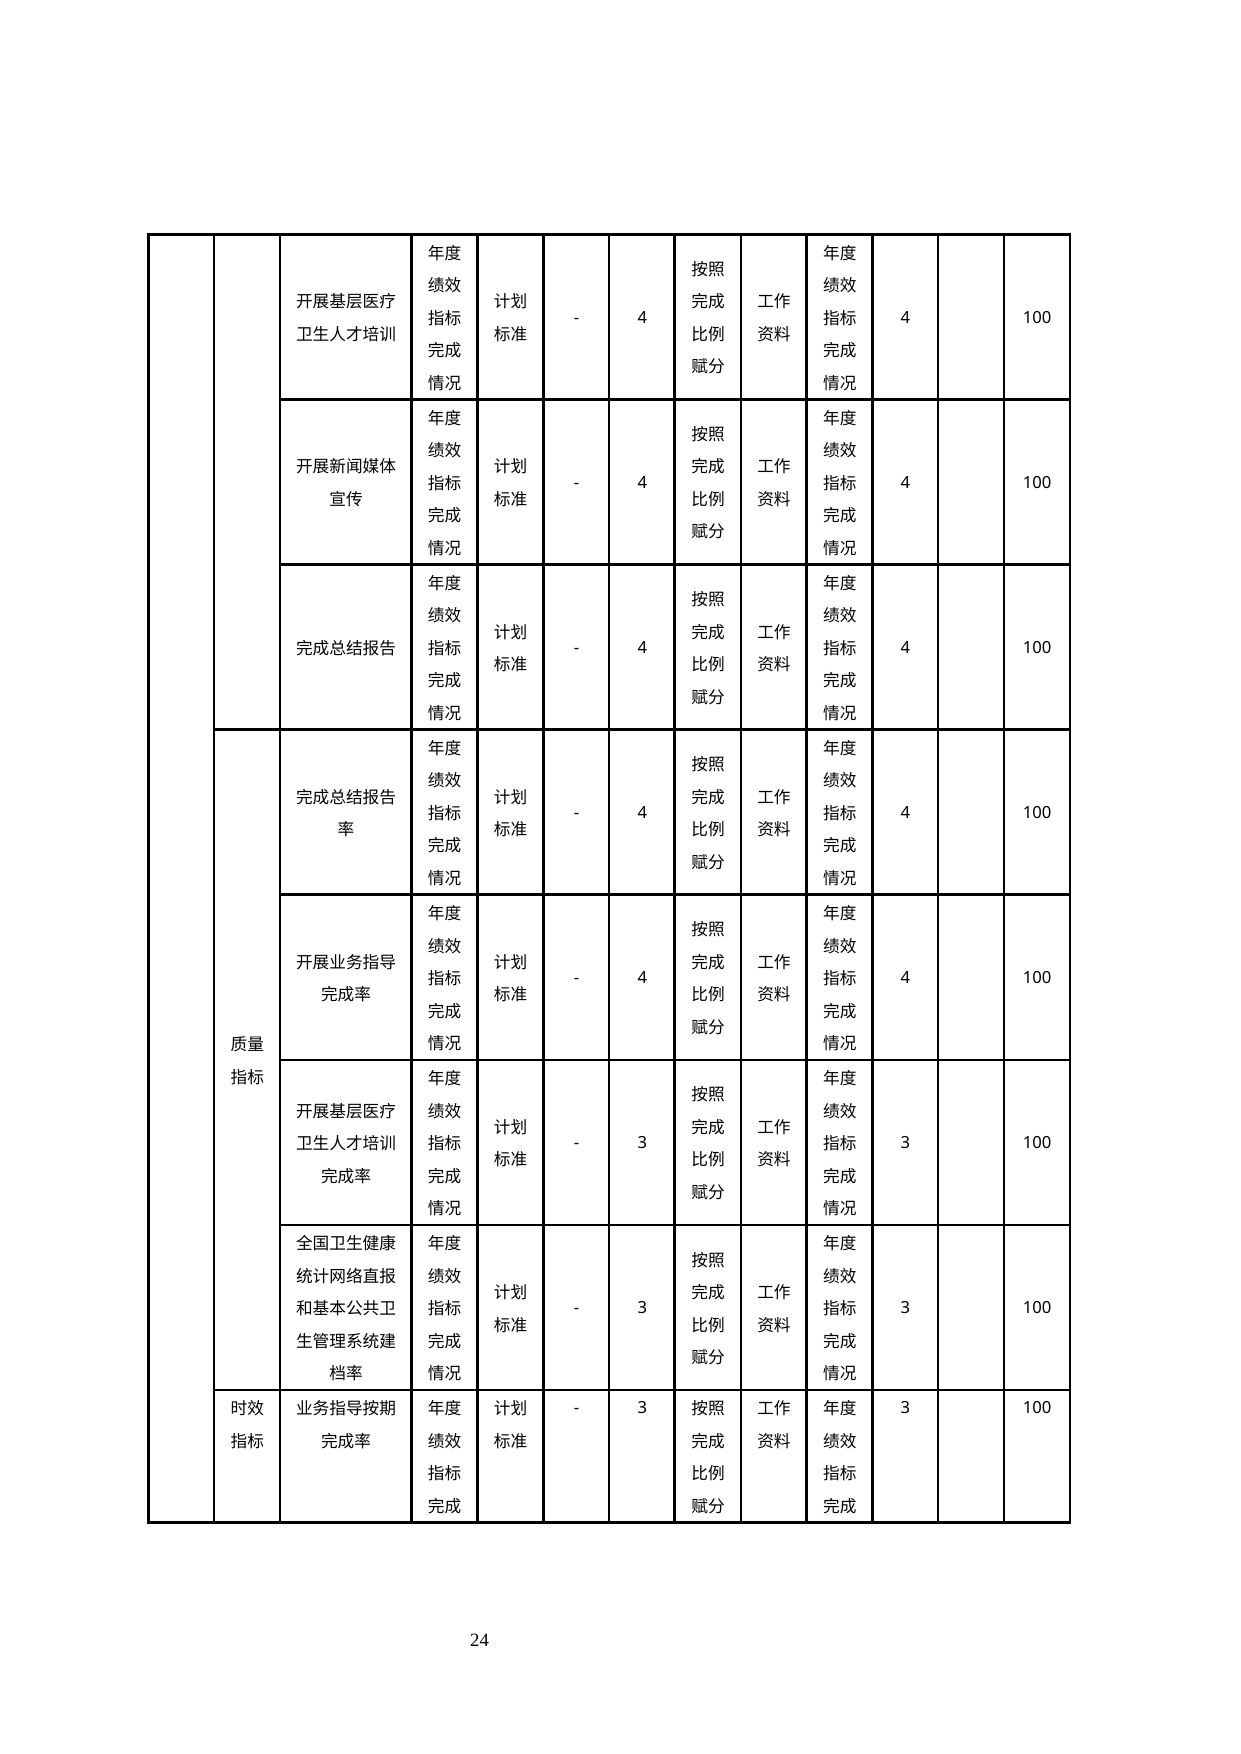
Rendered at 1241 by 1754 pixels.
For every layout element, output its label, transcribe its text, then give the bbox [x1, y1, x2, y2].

table_cell 4 [610, 401, 673, 563]
table_cell 3 [610, 1226, 673, 1389]
table_cell 100 [1005, 896, 1069, 1058]
table_cell 时效指标 [215, 1391, 279, 1521]
table_cell 年度绩效指标完成情况 [808, 1226, 871, 1389]
table_cell 4 [874, 401, 937, 563]
table_cell - [545, 566, 608, 728]
table_cell 开展业务指导完成率 [281, 896, 410, 1058]
table_cell 计划标准 [479, 1391, 542, 1521]
table_cell 100 [1005, 236, 1069, 398]
table_cell 按照完成比例赋分 [676, 1226, 740, 1389]
table_cell 计划标准 [479, 236, 542, 398]
table_cell 完成总结报告率 [281, 731, 410, 893]
table_cell 3 [874, 1226, 937, 1389]
table_cell 工作资料 [742, 731, 805, 893]
table_cell 100 [1005, 566, 1069, 728]
table_cell 年度绩效指标完成情况 [413, 566, 476, 728]
table_cell - [545, 896, 608, 1058]
table_cell 工作资料 [742, 896, 805, 1058]
table_cell 开展基层医疗卫生人才培训完成率 [281, 1061, 410, 1223]
table_cell [939, 1391, 1003, 1521]
table_cell 4 [874, 896, 937, 1058]
table_cell 计划标准 [479, 401, 542, 563]
table_cell [939, 731, 1003, 893]
table_cell 4 [610, 566, 673, 728]
table_cell 工作资料 [742, 566, 805, 728]
table_cell [939, 236, 1003, 398]
table_cell 工作资料 [742, 1226, 805, 1389]
table_cell 质量指标 [215, 731, 279, 1389]
table_cell - [545, 731, 608, 893]
table_cell 开展新闻媒体宣传 [281, 401, 410, 563]
table_cell [939, 566, 1003, 728]
table_cell 4 [874, 236, 937, 398]
table_cell 工作资料 [742, 401, 805, 563]
table_cell 年度绩效指标完成情况 [808, 1061, 871, 1223]
table_cell 年度绩效指标完成情况 [413, 731, 476, 893]
table_cell 开展基层医疗卫生人才培训 [281, 236, 410, 398]
table_cell 年度绩效指标完成情况 [808, 731, 871, 893]
table_cell - [545, 1061, 608, 1223]
table_cell 年度绩效指标完成情况 [808, 236, 871, 398]
table_cell 4 [610, 896, 673, 1058]
table_cell 按照完成比例赋分 [676, 566, 740, 728]
table_cell 年度绩效指标完成情况 [413, 1226, 476, 1389]
table_cell 3 [610, 1391, 673, 1521]
table_cell 计划标准 [479, 1226, 542, 1389]
table_cell 计划标准 [479, 566, 542, 728]
table_cell 年度绩效指标完成情况 [808, 1391, 871, 1521]
table_cell - [545, 401, 608, 563]
table_cell 4 [610, 236, 673, 398]
table_cell 业务指导按期完成率 [281, 1391, 410, 1521]
table_cell 3 [610, 1061, 673, 1223]
table_cell 100 [1005, 1061, 1069, 1223]
table_cell 100 [1005, 1226, 1069, 1389]
table_cell 100 [1005, 1391, 1069, 1521]
table_cell 4 [874, 731, 937, 893]
table_cell 计划标准 [479, 731, 542, 893]
table_cell - [545, 1391, 608, 1521]
table_cell 按照完成比例赋分 [676, 1061, 740, 1223]
table_cell 按照完成比例赋分 [676, 731, 740, 893]
table_cell 计划标准 [479, 1061, 542, 1223]
table_cell [939, 1226, 1003, 1389]
table_cell 4 [610, 731, 673, 893]
table_cell 年度绩效指标完成情况 [808, 896, 871, 1058]
table_cell 年度绩效指标完成情况 [808, 566, 871, 728]
table_cell 完成总结报告 [281, 566, 410, 728]
table_cell 4 [874, 566, 937, 728]
table_cell [939, 401, 1003, 563]
table_cell [939, 1061, 1003, 1223]
table_cell 计划标准 [479, 896, 542, 1058]
table_cell 3 [874, 1061, 937, 1223]
table_cell - [545, 236, 608, 398]
table_cell 按照完成比例赋分 [676, 401, 740, 563]
table_cell 年度绩效指标完成情况 [413, 1391, 476, 1521]
table_cell 按照完成比例赋分 [676, 236, 740, 398]
table_cell 年度绩效指标完成情况 [413, 401, 476, 563]
table_cell 年度绩效指标完成情况 [413, 896, 476, 1058]
table_cell 年度绩效指标完成情况 [413, 236, 476, 398]
table_cell 100 [1005, 401, 1069, 563]
table_cell 按照完成比例赋分 [676, 1391, 740, 1521]
table_cell 年度绩效指标完成情况 [413, 1061, 476, 1223]
table_cell 工作资料 [742, 1391, 805, 1521]
table_cell 工作资料 [742, 1061, 805, 1223]
table_cell 100 [1005, 731, 1069, 893]
table_cell 工作资料 [742, 236, 805, 398]
table_cell [939, 896, 1003, 1058]
table_cell 年度绩效指标完成情况 [808, 401, 871, 563]
table_cell 按照完成比例赋分 [676, 896, 740, 1058]
table_cell 全国卫生健康统计网络直报和基本公共卫生管理系统建档率 [281, 1226, 410, 1389]
table_cell 3 [874, 1391, 937, 1521]
table_cell - [545, 1226, 608, 1389]
